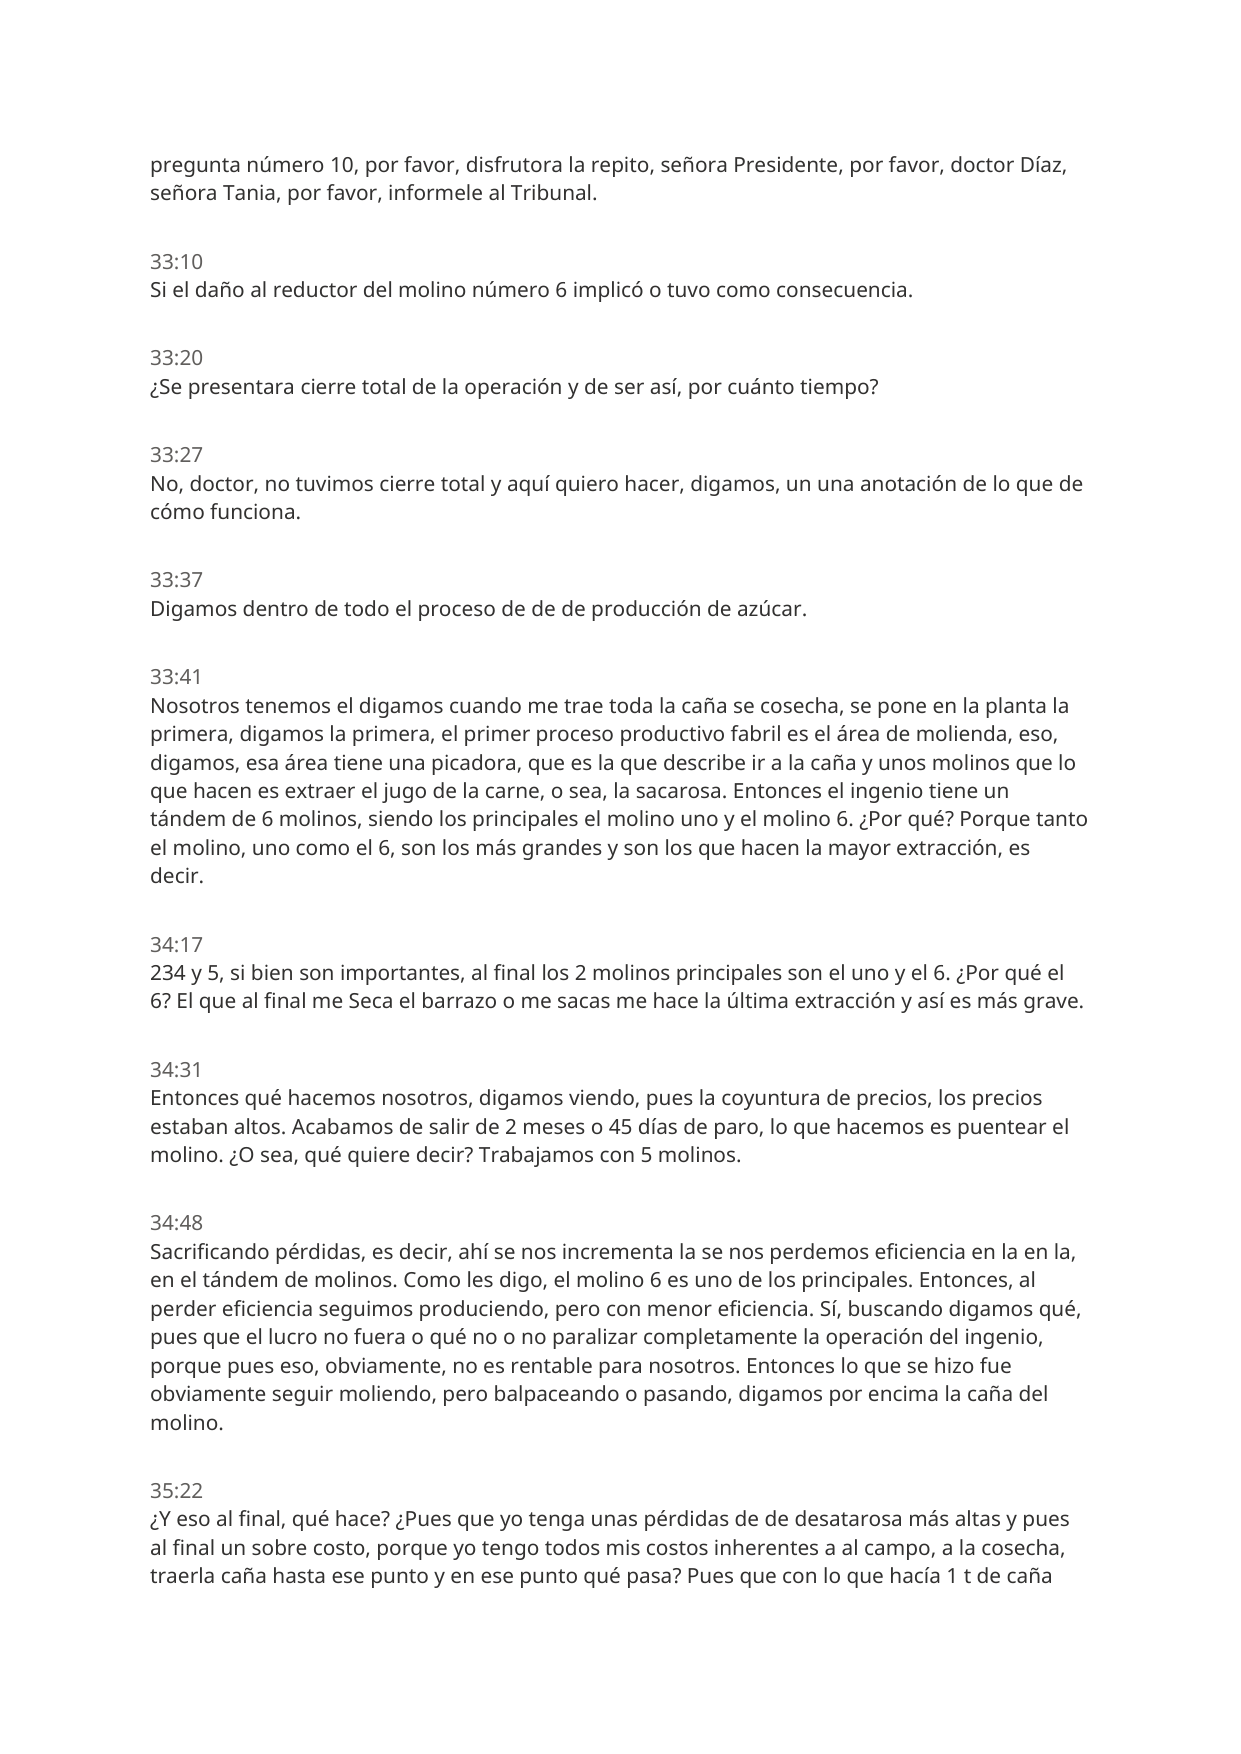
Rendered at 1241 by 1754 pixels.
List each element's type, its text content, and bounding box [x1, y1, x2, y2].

text 33:10 Si el daño al reductor del molino número 6 implicó o tuvo como consecuencia. [150, 218, 1090, 304]
text 34:31 Entonces qué hacemos nosotros, digamos viendo, pues la coyuntura de precios, los precios estaban altos. Acabamos de salir de 2 meses o 45 días de paro, lo que hacemos es puentear el molino. ¿O sea, qué quiere decir? Trabajamos con 5 molinos. [150, 1026, 1090, 1169]
text 33:20 ¿Se presentara cierre total de la operación y de ser así, por cuánto tiempo? [150, 315, 1090, 400]
text 33:41 Nosotros tenemos el digamos cuando me trae toda la caña se cosecha, se pone en la planta la primera, digamos la primera, el primer proceso productivo fabril es el área de molienda, eso, digamos, esa área tiene una picadora, que es la que describe ir a la caña y unos molinos que lo que hacen es extraer el jugo de la carne, o sea, la sacarosa. Entonces el ingenio tiene un tándem de 6 molinos, siendo los principales el molino uno y el molino 6. ¿Por qué? Porque tanto el molino, uno como el 6, son los más grandes y son los que hacen la mayor extracción, es decir. [150, 634, 1090, 890]
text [150, 1447, 1090, 1590]
text 34:48 Sacrificando pérdidas, es decir, ahí se nos incrementa la se nos perdemos eficiencia en la en la, en el tándem de molinos. Como les digo, el molino 6 es uno de los principales. Entonces, al perder eficiencia seguimos produciendo, pero con menor eficiencia. Sí, buscando digamos qué, pues que el lucro no fuera o qué no o no paralizar completamente la operación del ingenio, porque pues eso, obviamente, no es rentable para nosotros. Entonces lo que se hizo fue obviamente seguir moliendo, pero balpaceando o pasando, digamos por encima la caña del molino. [150, 1180, 1090, 1436]
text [150, 150, 1090, 207]
text 33:27 No, doctor, no tuvimos cierre total y aquí quiero hacer, digamos, un una anotación de lo que de cómo funciona. [150, 412, 1090, 526]
text 33:37 Digamos dentro de todo el proceso de de de producción de azúcar. [150, 537, 1090, 622]
text 34:17 234 y 5, si bien son importantes, al final los 2 molinos principales son el uno y el 6. ¿Por qué el 6? El que al final me Seca el barrazo o me sacas me hace la última extracción y así es más grave. [150, 901, 1090, 1015]
